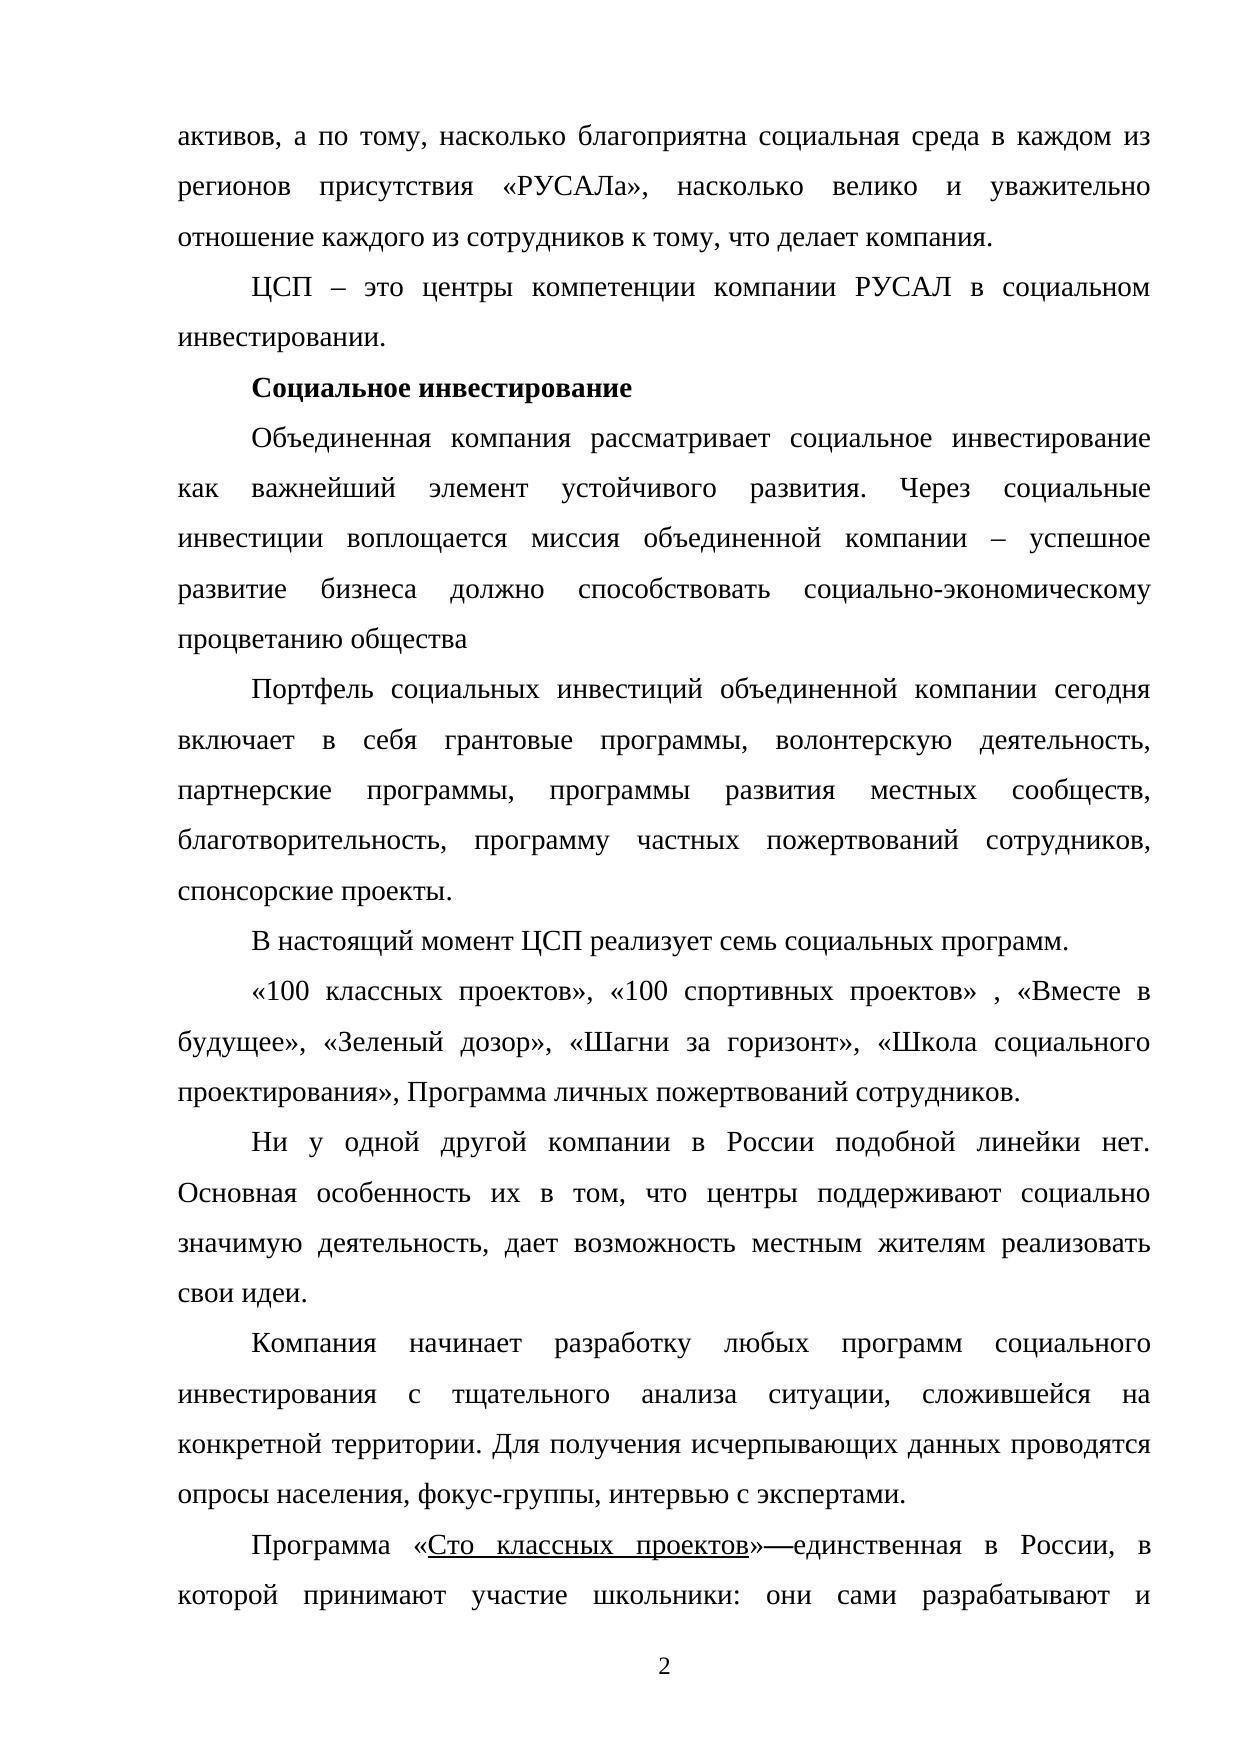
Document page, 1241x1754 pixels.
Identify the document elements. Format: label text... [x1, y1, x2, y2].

text Ни у одной другой компании в России подобной линейки нет. Основная особенность их в том, что центры поддерживают социально значимую деятельность, дает возможность местным жителям реализовать свои идеи. [177, 1124, 1152, 1309]
text «100 классных проектов», «100 спортивных проектов» , «Вместе в будущее», «Зеленый дозор», «Шагни за горизонт», «Школа социального проектирования», Программа личных пожертвований сотрудников. [177, 973, 1152, 1108]
text Объединенная компания рассматривает социальное инвестирование как важнейший элемент устойчивого развития. Через социальные инвестиции воплощается миссия объединенной компании – успешное развитие бизнеса должно способствовать социально-экономическому процветанию общества [177, 420, 1152, 655]
text Социальное инвестирование [177, 370, 1152, 403]
text ЦСП – это центры компетенции компании РУСАЛ в социальном инвестировании. [177, 269, 1152, 353]
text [177, 1527, 1152, 1611]
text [177, 118, 1152, 252]
text Компания начинает разработку любых программ социального инвестирования с тщательного анализа ситуации, сложившейся на конкретной территории. Для получения исчерпывающих данных проводятся опросы населения, фокус-группы, интервью с экспертами. [177, 1326, 1152, 1510]
text В настоящий момент ЦСП реализует семь социальных программ. [177, 923, 1152, 957]
text Портфель социальных инвестиций объединенной компании сегодня включает в себя грантовые программы, волонтерскую деятельность, партнерские программы, программы развития местных сообществ, благотворительность, программу частных пожертвований сотрудников, спонсорские проекты. [177, 672, 1152, 906]
